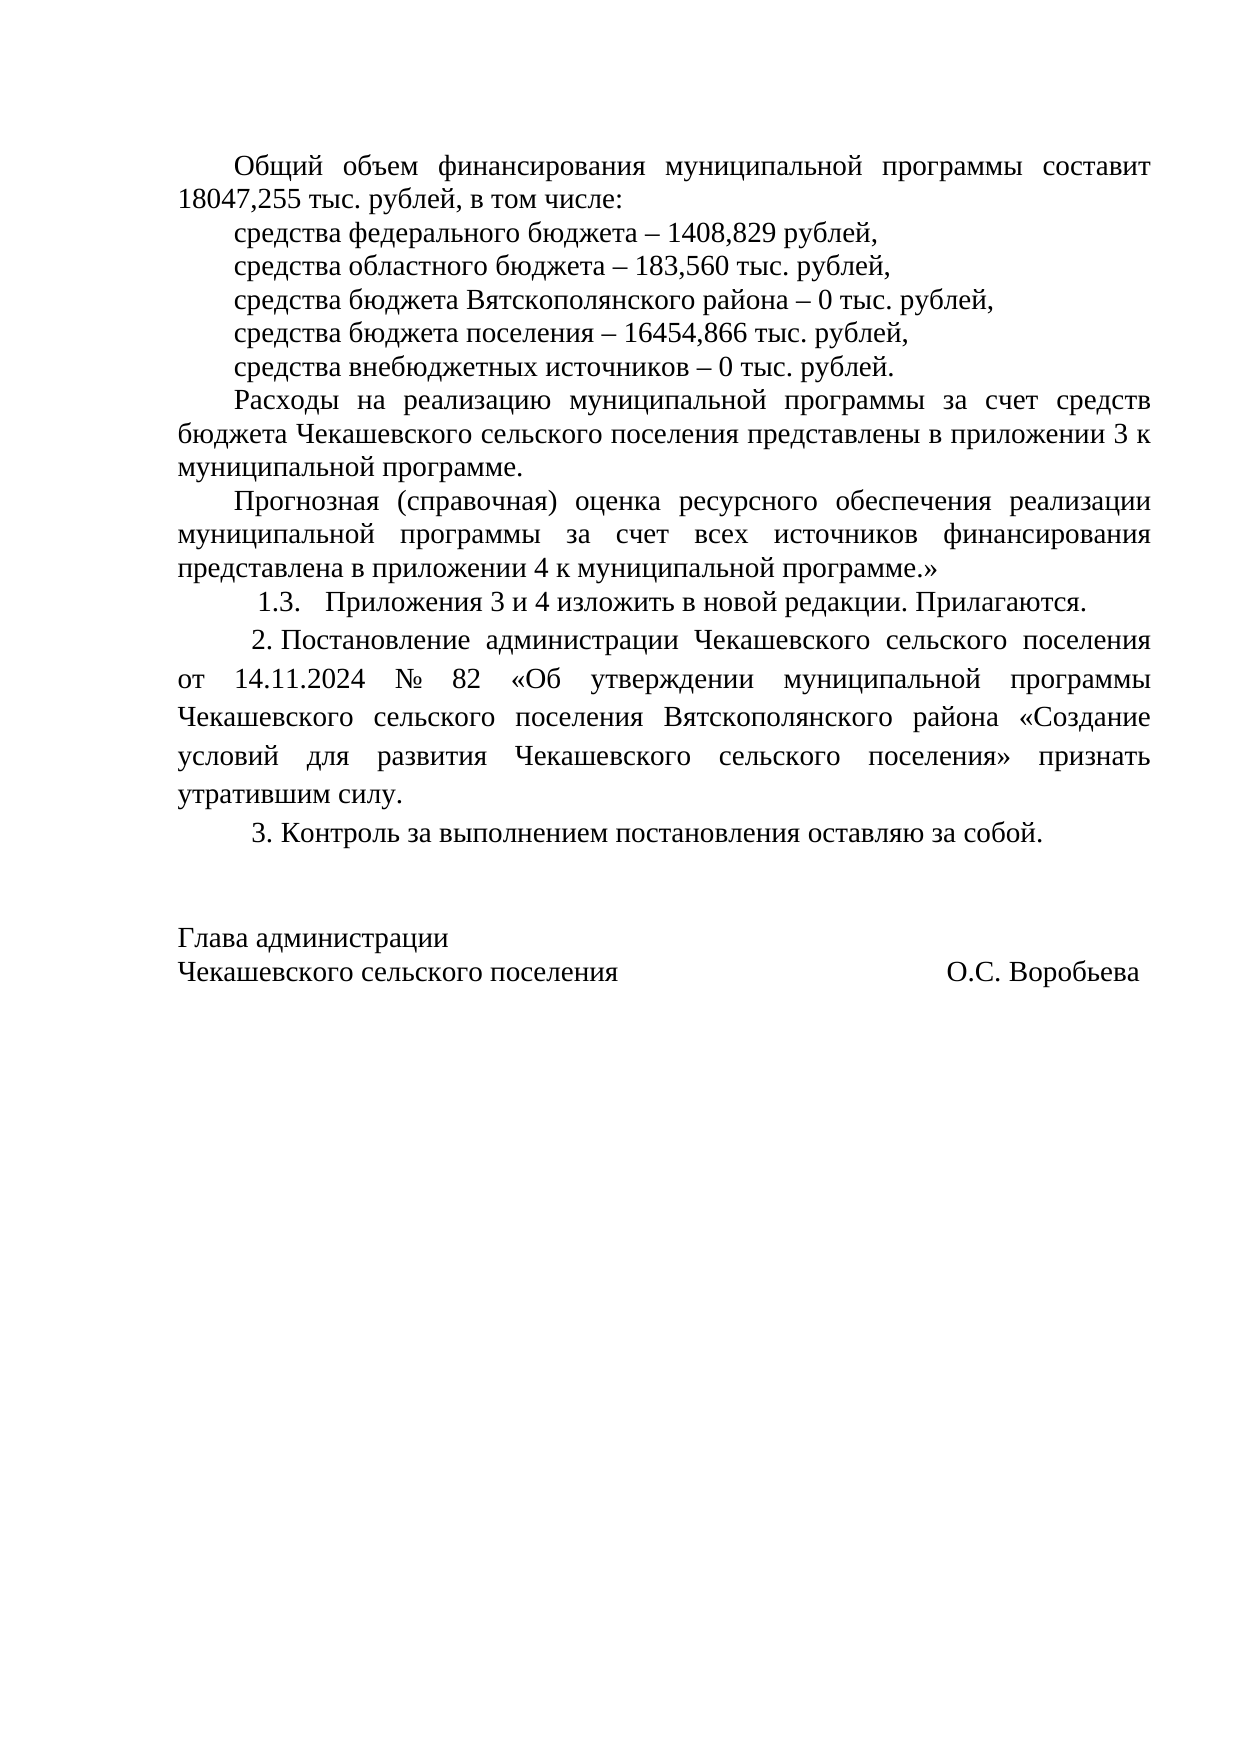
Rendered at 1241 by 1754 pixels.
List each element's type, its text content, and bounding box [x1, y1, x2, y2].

text средства областного бюджета – 183,560 тыс. рублей, [177, 248, 1152, 282]
text средства внебюджетных источников – 0 тыс. рублей. [177, 349, 1152, 382]
text средства федерального бюджета – 1408,829 рублей, [177, 215, 1152, 248]
text Чекашевского сельского поселения О.С. Воробьева [177, 954, 1152, 988]
text Расходы на реализацию муниципальной программы за счет средств бюджета Чекашевского сельского поселения представлены в приложении 3 к муниципальной программе. [177, 382, 1152, 483]
list Постановление администрации Чекашевского сельского поселения от 14.11.2024 № 82 «Об утверждении муниципальной программы Чекашевского сельского поселения Вятскополянского района «Создание условий для развития Чекашевского сельского поселения» признать утратившим силу. [177, 622, 1152, 810]
text Прогнозная (справочная) оценка ресурсного обеспечения реализации муниципальной программы за счет всех источников финансирования представлена в приложении 4 к муниципальной программе.» [177, 483, 1152, 584]
text средства бюджета поселения – 16454,866 тыс. рублей, [177, 315, 1152, 349]
list Приложения 3 и 4 изложить в новой редакции. Прилагаются. [177, 584, 1152, 617]
text Общий объем финансирования муниципальной программы составит 18047,255 тыс. рублей, в том числе: [177, 148, 1152, 215]
text средства бюджета Вятскополянского района – 0 тыс. рублей, [177, 282, 1152, 315]
text Глава администрации [177, 921, 1152, 954]
list Контроль за выполнением постановления оставляю за собой. [177, 815, 1152, 848]
